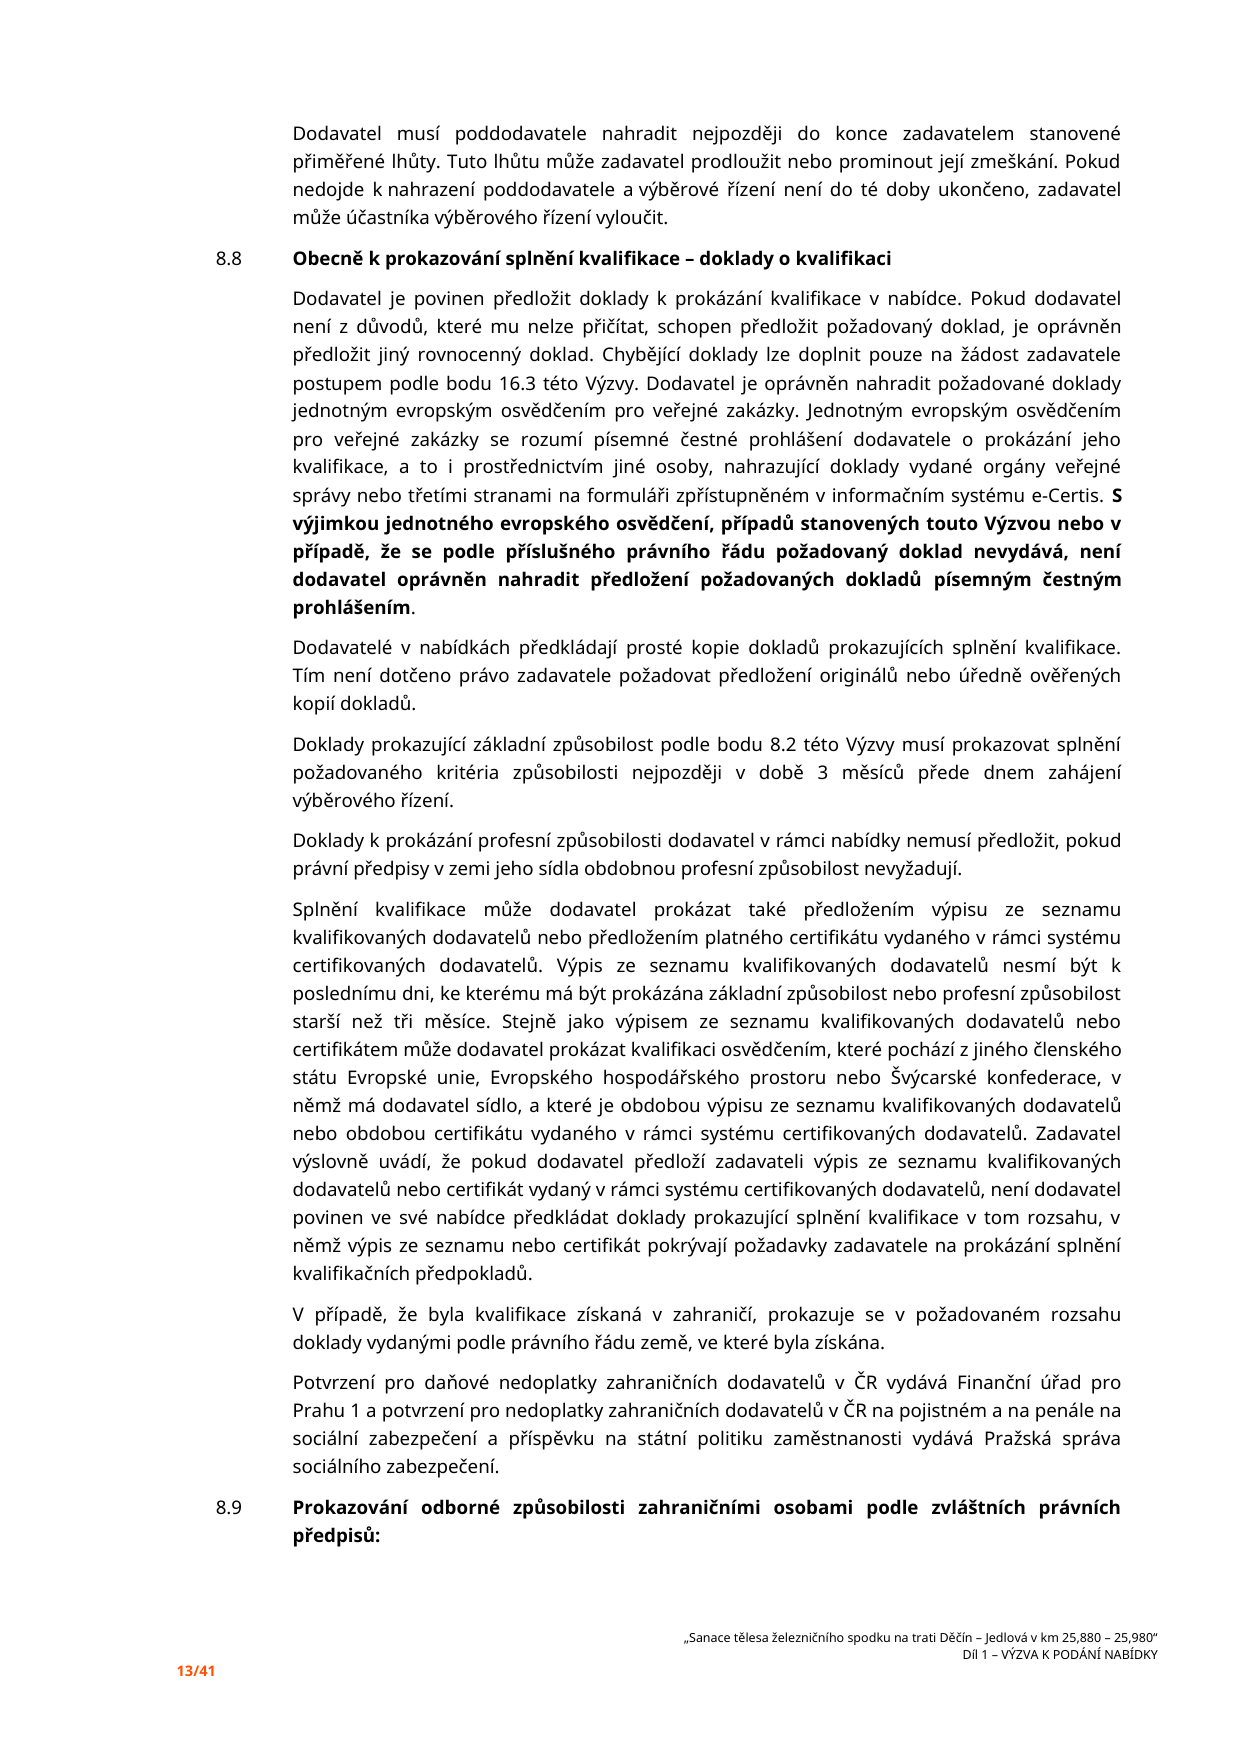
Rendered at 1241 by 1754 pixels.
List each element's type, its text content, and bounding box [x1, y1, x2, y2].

list Dodavatel musí poddodavatele nahradit nejpozději do konce zadavatelem stanovené přiměřené lhůty. Tuto lhůtu může zadavatel prodloužit nebo prominout její zmeškání. Pokud nedojde k nahrazení poddodavatele a výběrové řízení není do té doby ukončeno, zadavatel může účastníka výběrového řízení vyloučit. [292, 121, 1122, 230]
text Doklady k prokázání profesní způsobilosti dodavatel v rámci nabídky nemusí předložit, pokud právní předpisy v zemi jeho sídla obdobnou profesní způsobilost nevyžadují. [292, 828, 1122, 881]
text Doklady prokazující základní způsobilost podle bodu 8.2 této Výzvy musí prokazovat splnění požadovaného kritéria způsobilosti nejpozději v době 3 měsíců přede dnem zahájení výběrového řízení. [292, 731, 1122, 813]
text Potvrzení pro daňové nedoplatky zahraničních dodavatelů v ČR vydává Finanční úřad pro Prahu 1 a potvrzení pro nedoplatky zahraničních dodavatelů v ČR na pojistném a na penále na sociální zabezpečení a příspěvku na státní politiku zaměstnanosti vydává Pražská správa sociálního zabezpečení. [292, 1369, 1122, 1479]
text Dodavatel je povinen předložit doklady k prokázání kvalifikace v nabídce. Pokud dodavatel není z důvodů, které mu nelze přičítat, schopen předložit požadovaný doklad, je oprávněn předložit jiný rovnocenný doklad. Chybějící doklady lze doplnit pouze na žádost zadavatele postupem podle bodu 16.3 této Výzvy. Dodavatel je oprávněn nahradit požadované doklady jednotným evropským osvědčením pro veřejné zakázky. Jednotným evropským osvědčením pro veřejné zakázky se rozumí písemné čestné prohlášení dodavatele o prokázání jeho kvalifikace, a to i prostřednictvím jiné osoby, nahrazující doklady vydané orgány veřejné správy nebo třetími stranami na formuláři zpřístupněném v informačním systému e-Certis. S výjimkou jednotného evropského osvědčení, případů stanovených touto Výzvou nebo v případě, že se podle příslušného právního řádu požadovaný doklad nevydává, není dodavatel oprávněn nahradit předložení požadovaných dokladů písemným čestným prohlášením. [292, 286, 1122, 619]
text Obecně k prokazování splnění kvalifikace – doklady o kvalifikaci [216, 245, 1122, 271]
text Prokazování odborné způsobilosti zahraničními osobami podle zvláštních právních předpisů: [216, 1494, 1122, 1548]
text V případě, že byla kvalifikace získaná v zahraničí, prokazuje se v požadovaném rozsahu doklady vydanými podle právního řádu země, ve které byla získána. [292, 1301, 1122, 1354]
text Dodavatelé v nabídkách předkládají prosté kopie dokladů prokazujících splnění kvalifikace. Tím není dotčeno právo zadavatele požadovat předložení originálů nebo úředně ověřených kopií dokladů. [292, 634, 1122, 716]
text Splnění kvalifikace může dodavatel prokázat také předložením výpisu ze seznamu kvalifikovaných dodavatelů nebo předložením platného certifikátu vydaného v rámci systému certifikovaných dodavatelů. Výpis ze seznamu kvalifikovaných dodavatelů nesmí být k poslednímu dni, ke kterému má být prokázána základní způsobilost nebo profesní způsobilost starší než tři měsíce. Stejně jako výpisem ze seznamu kvalifikovaných dodavatelů nebo certifikátem může dodavatel prokázat kvalifikaci osvědčením, které pochází z jiného členského státu Evropské unie, Evropského hospodářského prostoru nebo Švýcarské konfederace, v němž má dodavatel sídlo, a které je obdobou výpisu ze seznamu kvalifikovaných dodavatelů nebo obdobou certifikátu vydaného v rámci systému certifikovaných dodavatelů. Zadavatel výslovně uvádí, že pokud dodavatel předloží zadavateli výpis ze seznamu kvalifikovaných dodavatelů nebo certifikát vydaný v rámci systému certifikovaných dodavatelů, není dodavatel povinen ve své nabídce předkládat doklady prokazující splnění kvalifikace v tom rozsahu, v němž výpis ze seznamu nebo certifikát pokrývají požadavky zadavatele na prokázání splnění kvalifikačních předpokladů. [292, 896, 1122, 1286]
